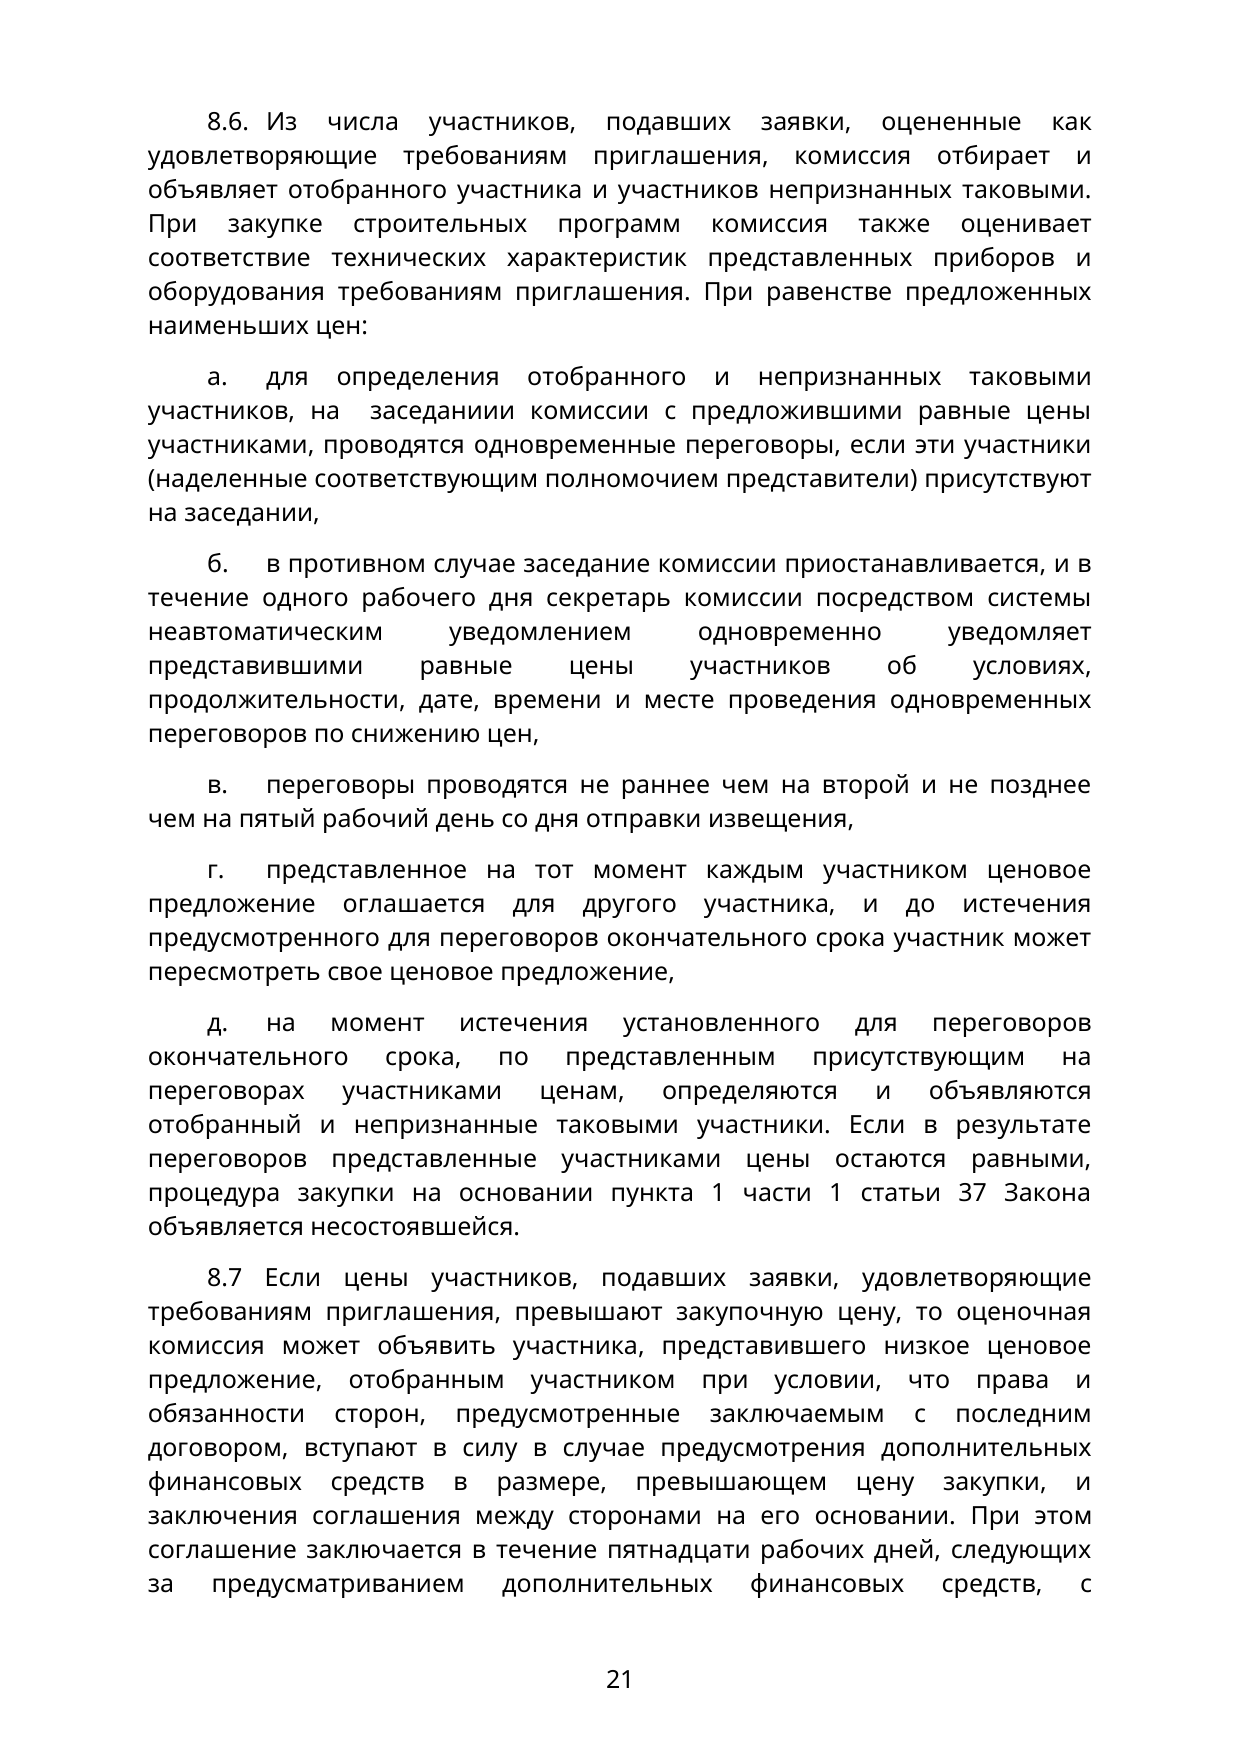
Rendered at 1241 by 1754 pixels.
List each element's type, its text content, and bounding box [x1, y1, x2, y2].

text г. представленное на тот момент каждым участником ценовое предложение оглашается для другого участника, и до истечения предусмотренного для переговоров окончательного срока участник может пересмотреть свое ценовое предложение, [148, 851, 1092, 988]
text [148, 1259, 1092, 1600]
text 8.6. Из числа участников, подавших заявки, оцененные как удовлетворяющие требованиям приглашения, комиссия отбирает и объявляет отобранного участника и участников непризнанных таковыми. При закупке строительных программ комиссия также оценивает соответствие технических характеристик представленных приборов и оборудования требованиям приглашения. При равенстве предложенных наименьших цен: [148, 103, 1092, 342]
text в. переговоры проводятся не раннее чем на второй и не позднее чем на пятый рабочий день со дня отправки извещения, [148, 767, 1092, 835]
text а. для определения отобранного и непризнанных таковыми участников, на заседаниии комиссии с предложившими равные цены участниками, проводятся одновременные переговоры, если эти участники (наделенные соответствующим полномочием представители) присутствуют на заседании, [148, 358, 1092, 529]
text д. на момент истечения установленного для переговоров окончательного срока, по представленным присутствующим на переговорах участниками ценам, определяются и объявляются отобранный и непризнанные таковыми участники. Если в результате переговоров представленные участниками цены остаются равными, процедура закупки на основании пункта 1 части 1 статьи 37 Закона объявляется несостоявшейся. [148, 1004, 1092, 1243]
text б. в противном случае заседание комиссии приостанавливается, и в течение одного рабочего дня секретарь комиссии посредством системы неавтоматическим уведомлением одновременно уведомляет представившими равные цены участников об условиях, продолжительности, дате, времени и месте проведения одновременных переговоров по снижению цен, [148, 546, 1092, 750]
